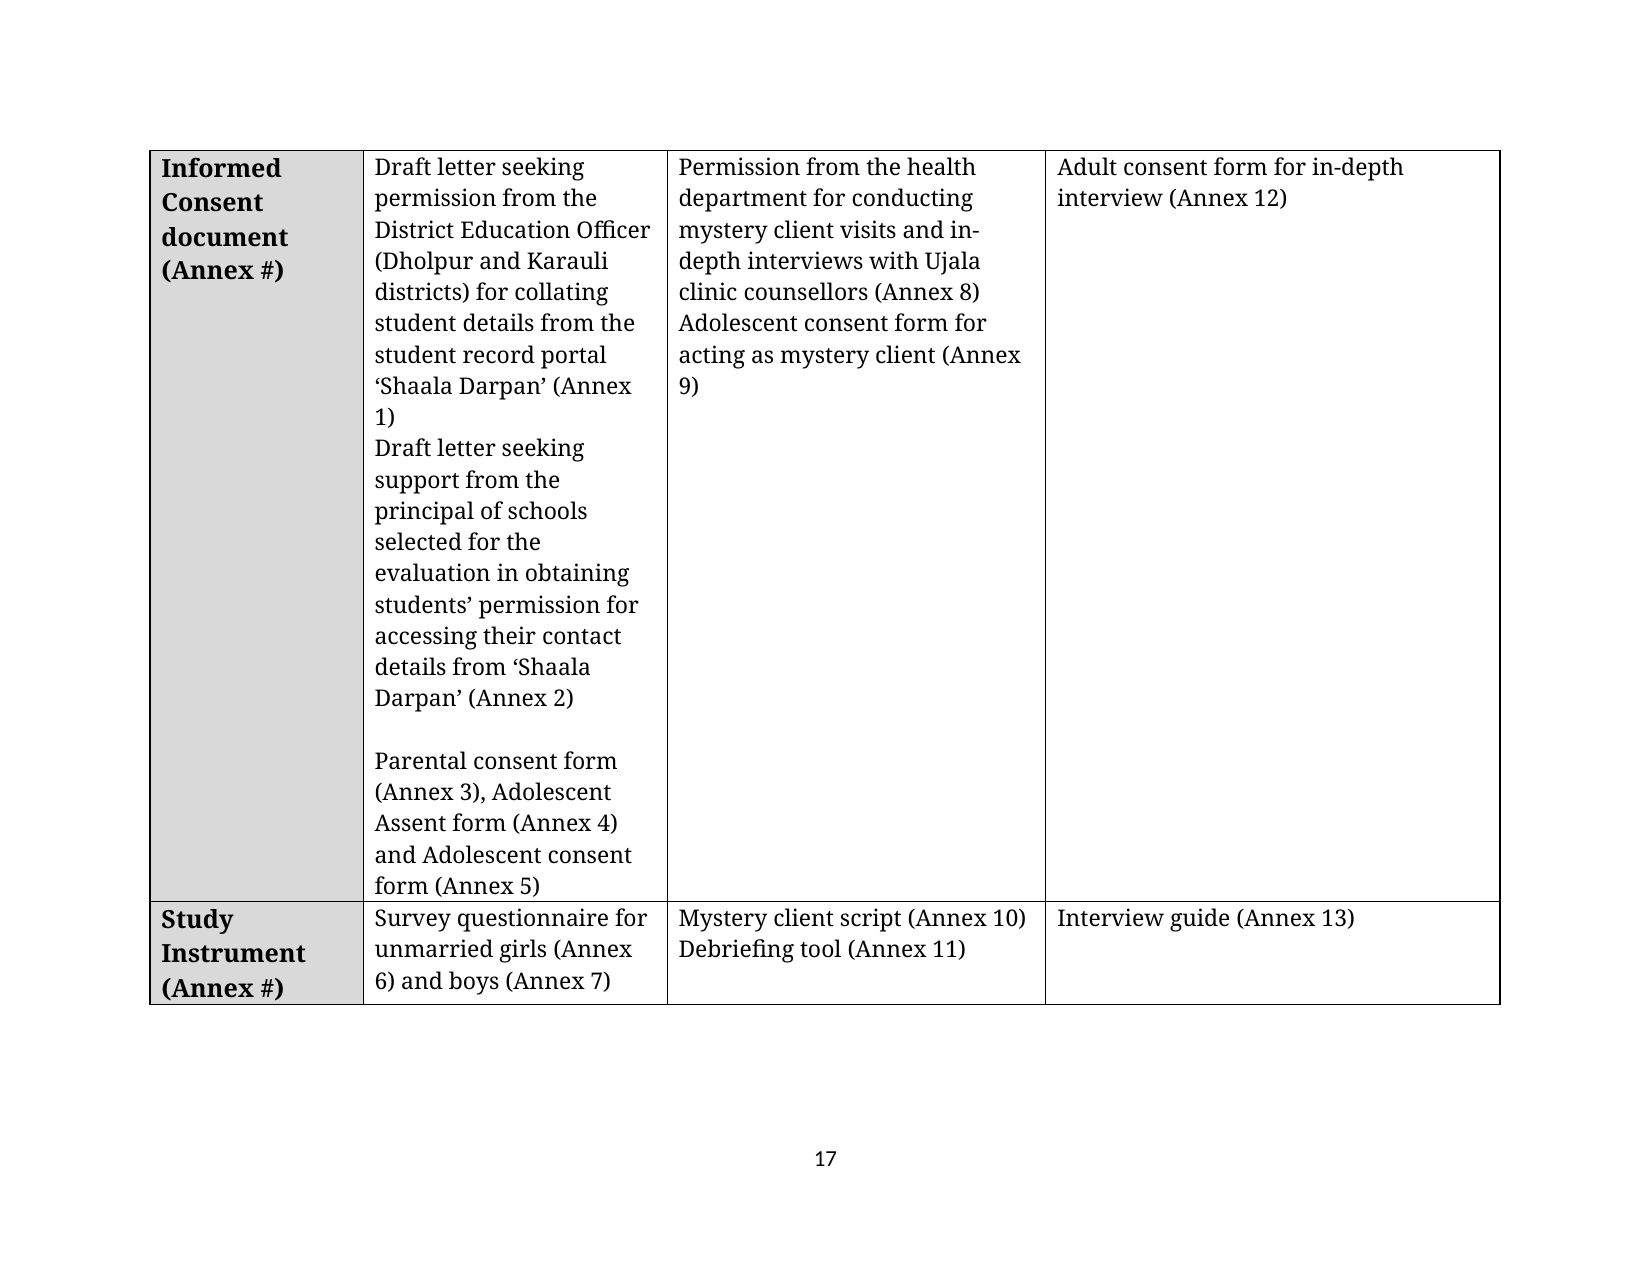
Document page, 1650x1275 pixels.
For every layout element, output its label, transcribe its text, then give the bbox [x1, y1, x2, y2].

table_cell Adult consent form for in-depth interview (Annex 12) [1046, 151, 1499, 901]
table_cell Informed Consent document (Annex #) [151, 151, 363, 901]
table_cell Survey questionnaire for unmarried girls (Annex 6) and boys (Annex 7) [364, 902, 667, 1004]
table_cell Mystery client script (Annex 10) Debriefing tool (Annex 11) [668, 902, 1045, 1004]
table_cell Interview guide (Annex 13) [1046, 902, 1499, 1004]
table_cell Draft letter seeking permission from the District Education Officer (Dholpur and Karauli districts) for collating student details from the student record portal ‘Shaala Darpan’ (Annex 1) Draft letter seeking support from the principal of schools selected for the evaluation in obtaining students’ permission for accessing their contact details from ‘Shaala Darpan’ (Annex 2) Parental consent form (Annex 3), Adolescent Assent form (Annex 4) and Adolescent consent form (Annex 5) [364, 151, 667, 901]
table_cell Study Instrument (Annex #) [151, 902, 363, 1004]
table_cell Permission from the health department for conducting mystery client visits and in-depth interviews with Ujala clinic counsellors (Annex 8) Adolescent consent form for acting as mystery client (Annex 9) [668, 151, 1045, 901]
